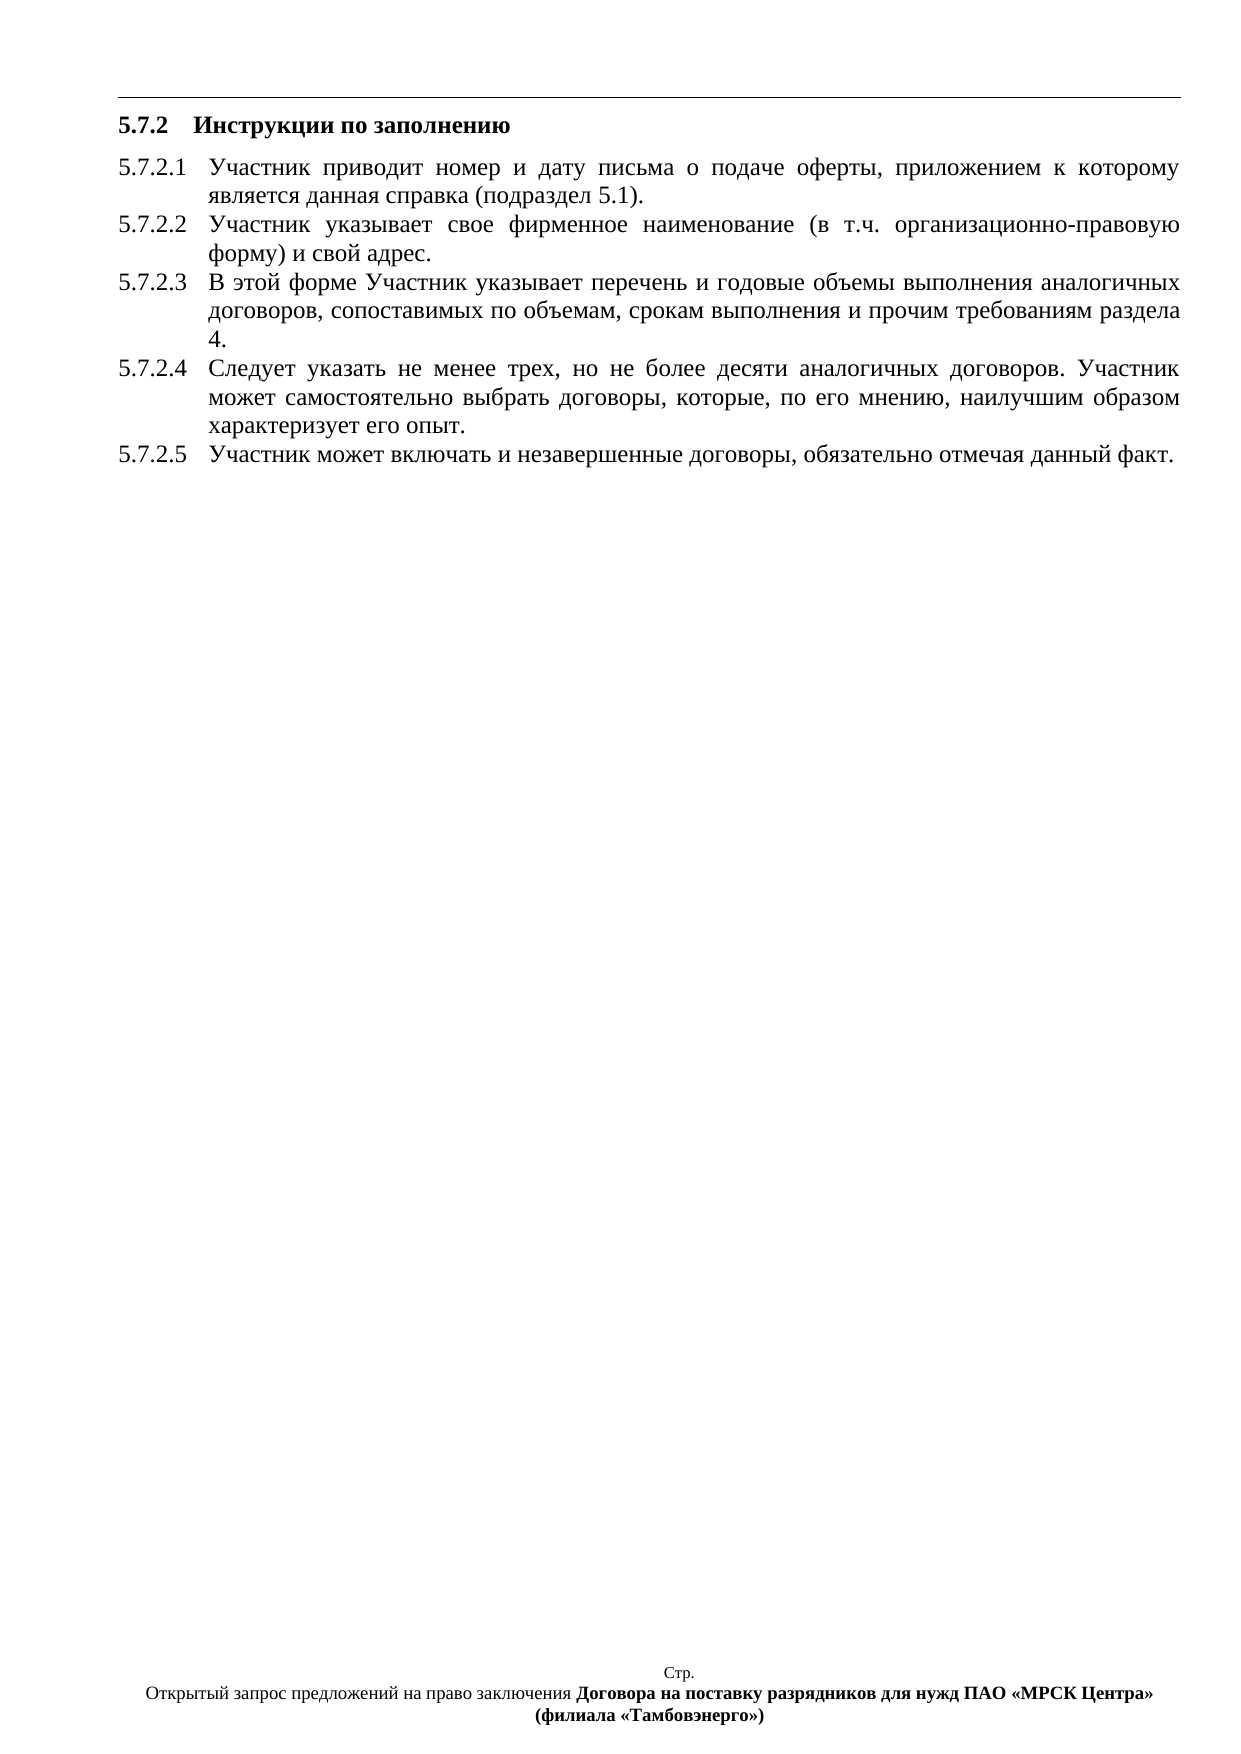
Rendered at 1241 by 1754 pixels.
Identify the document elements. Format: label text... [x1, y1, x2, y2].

subtitle Инструкции по заполнению [118, 111, 1181, 139]
list Участник указывает свое фирменное наименование (в т.ч. организационно-правовую форму) и свой адрес. [118, 209, 1181, 267]
list Следует указать не менее трех, но не более десяти аналогичных договоров. Участник может самостоятельно выбрать договоры, которые, по его мнению, наилучшим образом характеризует его опыт. [118, 353, 1181, 439]
list Участник может включать и незавершенные договоры, обязательно отмечая данный факт. [118, 439, 1181, 468]
list Участник приводит номер и дату письма о подаче оферты, приложением к которому является данная справка (подраздел 5.1). [118, 152, 1181, 209]
list В этой форме Участник указывает перечень и годовые объемы выполнения аналогичных договоров, сопоставимых по объемам, срокам выполнения и прочим требованиям раздела 4. [118, 267, 1181, 353]
